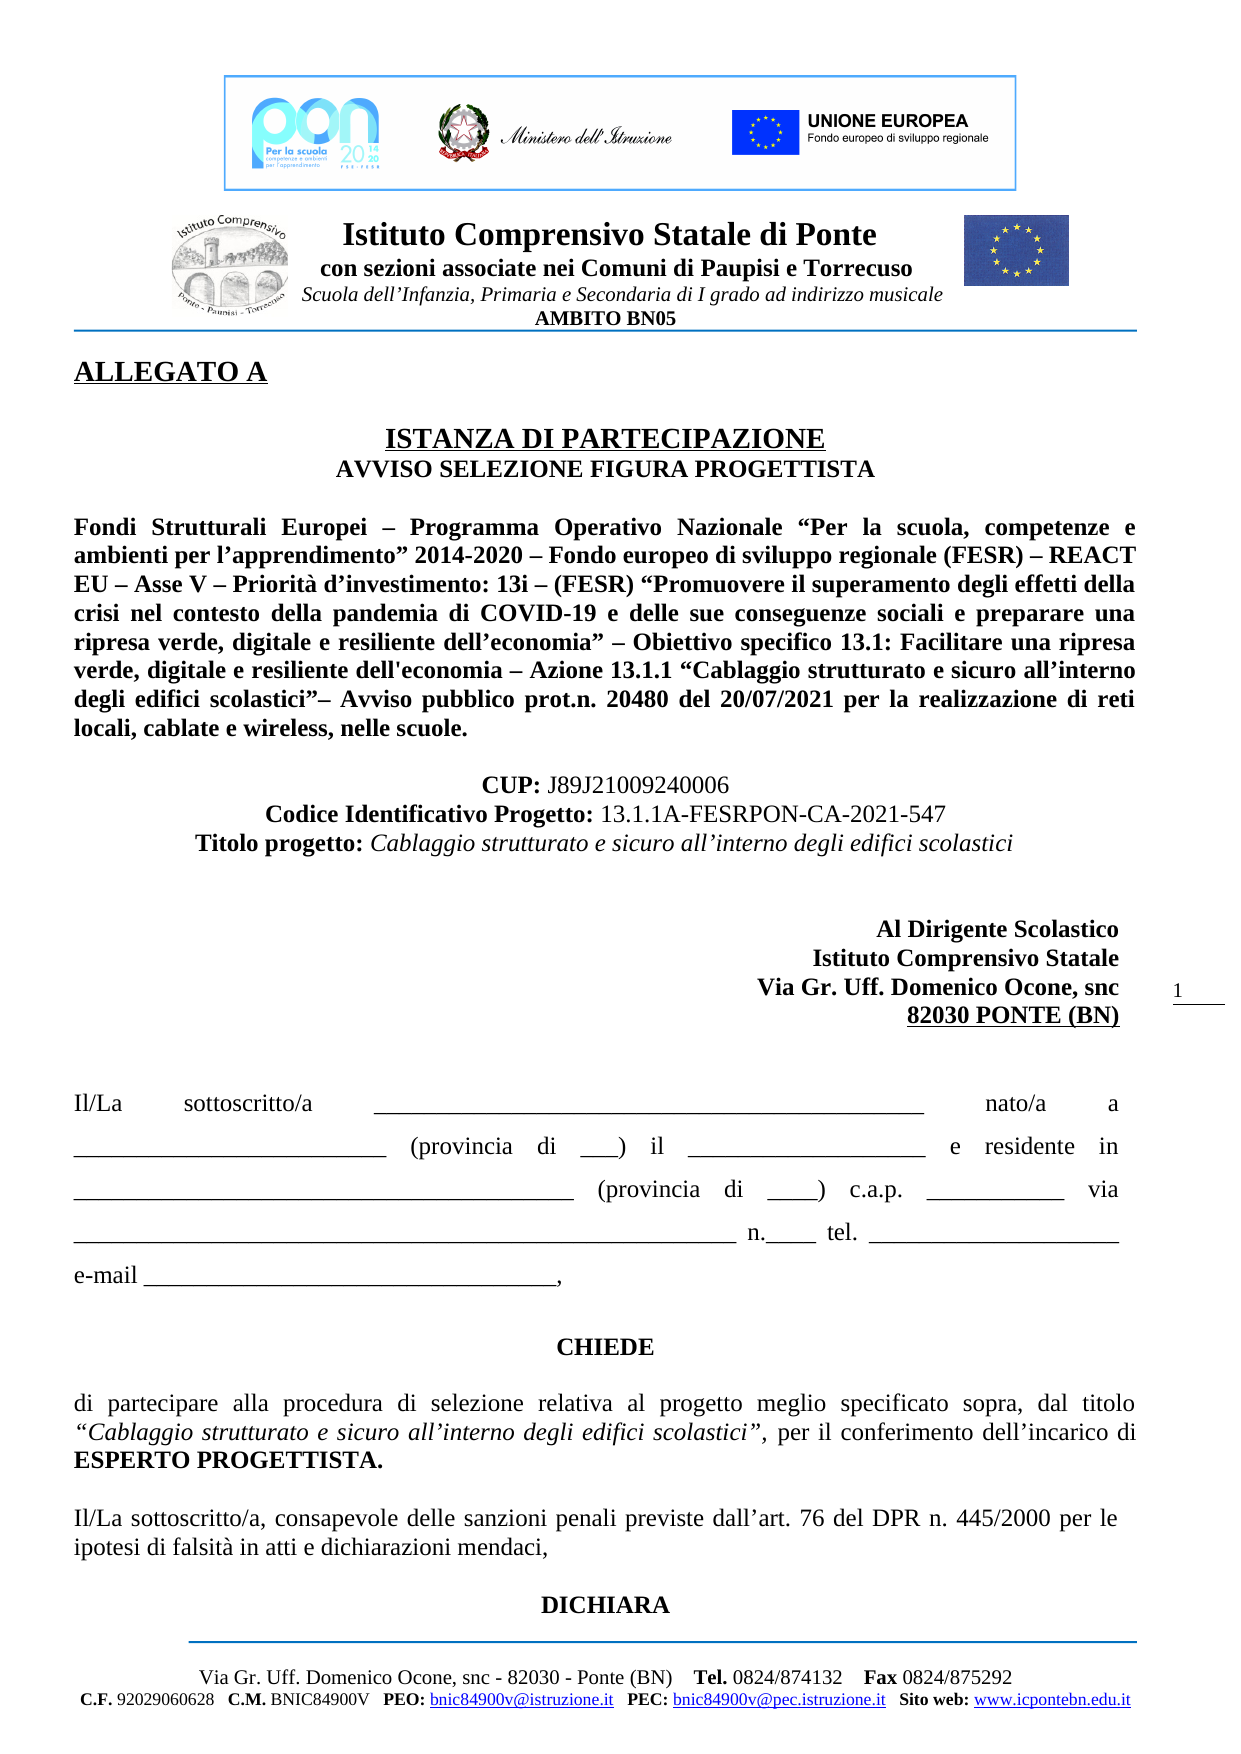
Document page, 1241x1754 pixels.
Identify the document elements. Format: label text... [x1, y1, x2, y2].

text 82030 PONTE (BN) [91, 1001, 1119, 1029]
text AVVISO SELEZIONE FIGURA PROGETTISTA [91, 454, 1119, 483]
picture [964, 215, 1069, 286]
picture [171, 215, 288, 317]
text ALLEGATO A [74, 354, 1119, 387]
text CUP: J89J21009240006 [74, 771, 1137, 799]
text DICHIARA [91, 1590, 1119, 1618]
text di partecipare alla procedura di selezione relativa al progetto meglio specificato sopra, dal titolo “Cablaggio strutturato e sicuro all’interno degli edifici scolastici”, per il conferimento dell’incarico di ESPERTO PROGETTISTA. [74, 1388, 1137, 1474]
text Titolo progetto: Cablaggio strutturato e sicuro all’interno degli edifici scolastici [74, 828, 1137, 857]
text Il/La sottoscritto/a, consapevole delle sanzioni penali previste dall’art. 76 del DPR n. 445/2000 per le ipotesi di falsità in atti e dichiarazioni mendaci, [74, 1503, 1119, 1561]
text CHIEDE [91, 1332, 1119, 1361]
text Istituto Comprensivo Statale [91, 943, 1119, 972]
text Il/La sottoscritto/a ____________________________________________ nato/a a _________________________ (provincia di ___) il ___________________ e residente in ________________________________________ (provincia di ____) c.a.p. ___________ via _____________________________________________________ n.____ tel. ____________________ e-mail _________________________________, [74, 1088, 1119, 1289]
text Al Dirigente Scolastico [91, 914, 1119, 943]
text Codice Identificativo Progetto: 13.1.1A-FESRPON-CA-2021-547 [74, 799, 1137, 828]
text ISTANZA DI PARTECIPAZIONE [91, 421, 1119, 454]
picture [223, 75, 1017, 191]
text Fondi Strutturali Europei – Programma Operativo Nazionale “Per la scuola, competenze e ambienti per l’apprendimento” 2014-2020 – Fondo europeo di sviluppo regionale (FESR) – REACT EU – Asse V – Priorità d’investimento: 13i – (FESR) “Promuovere il superamento degli effetti della crisi nel contesto della pandemia di COVID-19 e delle sue conseguenze sociali e preparare una ripresa verde, digitale e resiliente dell’economia” – Obiettivo specifico 13.1: Facilitare una ripresa verde, digitale e resiliente dell'economia – Azione 13.1.1 “Cablaggio strutturato e sicuro all’interno degli edifici scolastici”– Avviso pubblico prot.n. 20480 del 20/07/2021 per la realizzazione di reti locali, cablate e wireless, nelle scuole. [74, 512, 1137, 742]
text Via Gr. Uff. Domenico Ocone, snc [91, 972, 1119, 1001]
